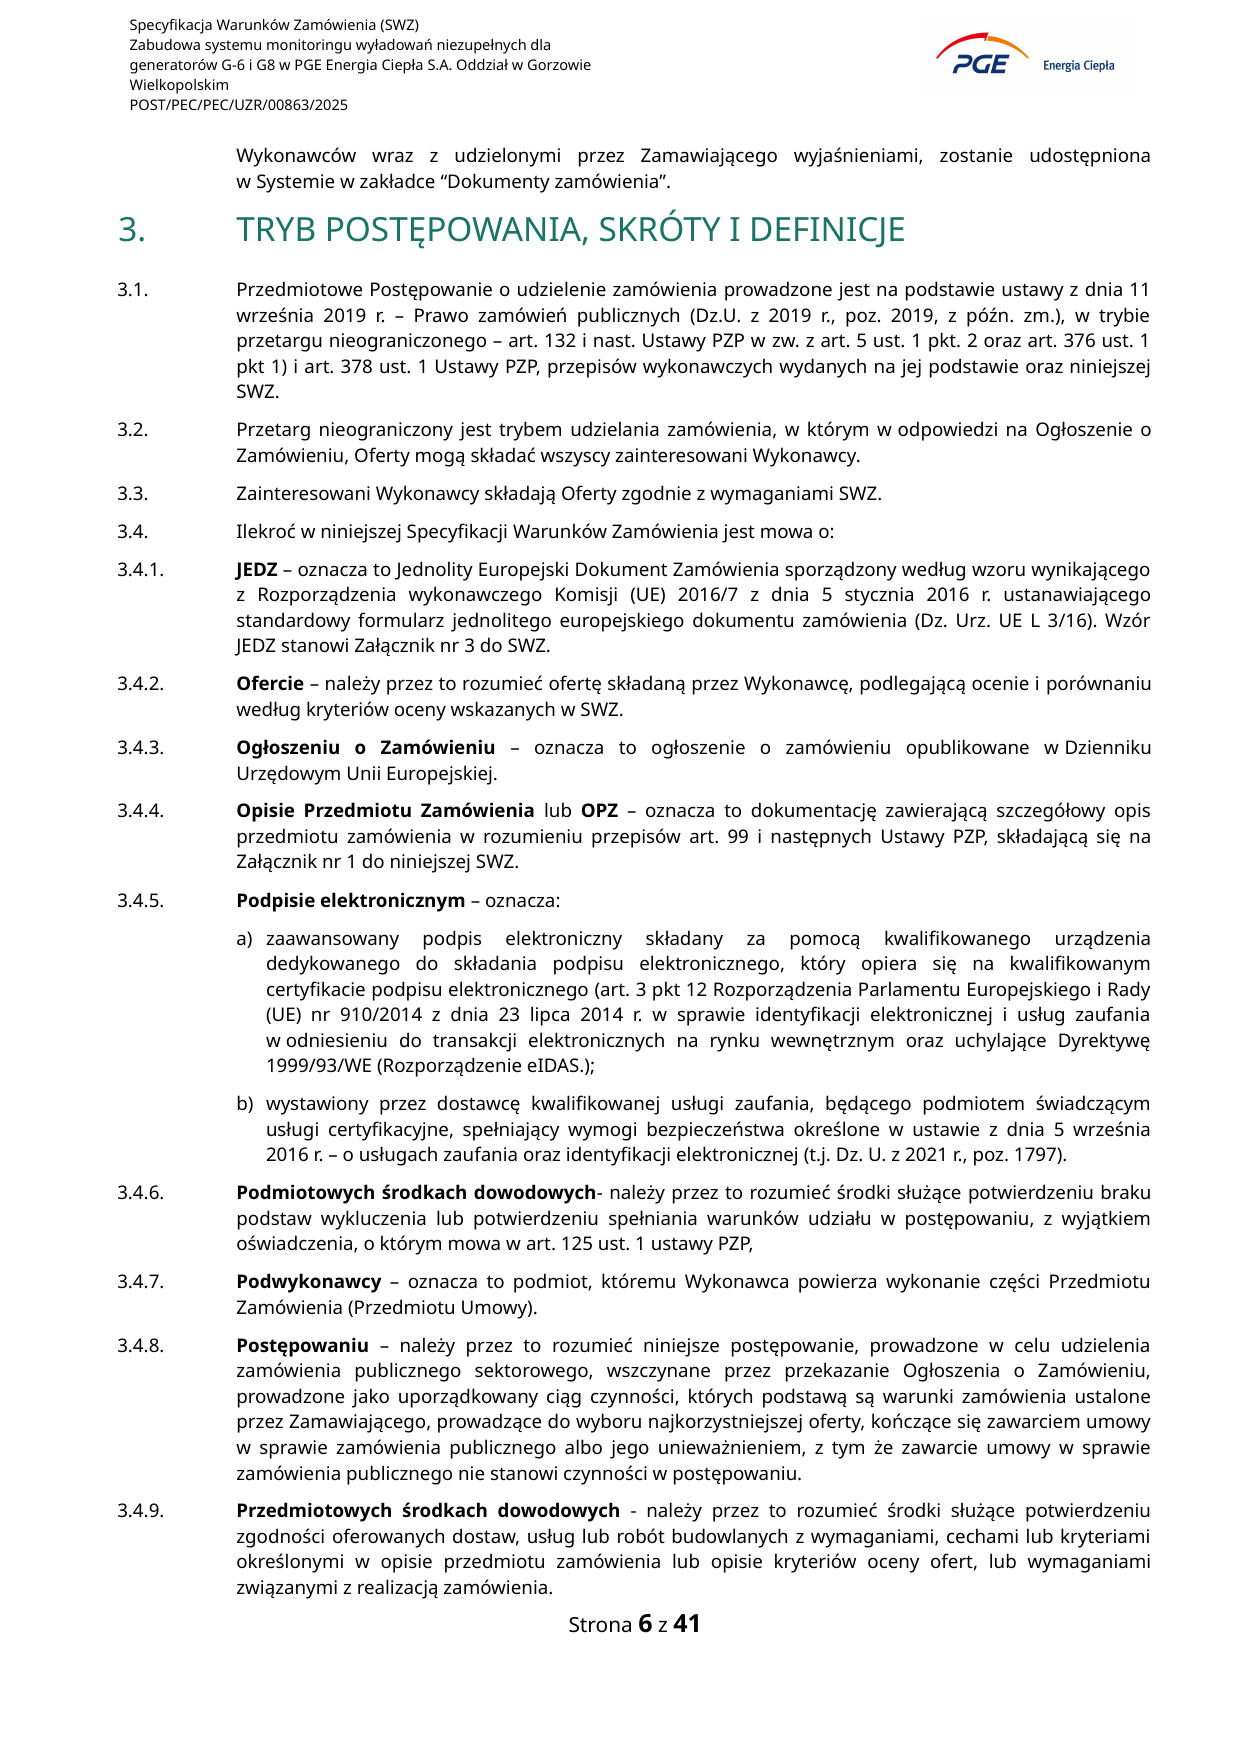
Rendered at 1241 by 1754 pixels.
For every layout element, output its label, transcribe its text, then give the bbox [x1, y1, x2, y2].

subtitle wystawiony przez dostawcę kwalifikowanej usługi zaufania, będącego podmiotem świadczącym usługi certyfikacyjne, spełniający wymogi bezpieczeństwa określone w ustawie z dnia 5 września 2016 r. – o usługach zaufania oraz identyfikacji elektronicznej (t.j. Dz. U. z 2021 r., poz. 1797). [236, 1091, 1152, 1167]
list Przedmiotowych środkach dowodowych - należy przez to rozumieć środki służące potwierdzeniu zgodności oferowanych dostaw, usług lub robót budowlanych z wymaganiami, cechami lub kryteriami określonymi w opisie przedmiotu zamówienia lub opisie kryteriów oceny ofert, lub wymaganiami związanymi z realizacją zamówienia. [117, 1498, 1152, 1600]
picture [918, 14, 1131, 96]
subtitle Podwykonawcy – oznacza to podmiot, któremu Wykonawca powierza wykonanie części Przedmiotu Zamówienia (Przedmiotu Umowy). [117, 1269, 1152, 1320]
subtitle Ilekroć w niniejszej Specyfikacji Warunków Zamówienia jest mowa o: [117, 518, 1152, 544]
subtitle JEDZ – oznacza to Jednolity Europejski Dokument Zamówienia sporządzony według wzoru wynikającego z Rozporządzenia wykonawczego Komisji (UE) 2016/7 z dnia 5 stycznia 2016 r. ustanawiającego standardowy formularz jednolitego europejskiego dokumentu zamówienia (Dz. Urz. UE L 3/16). Wzór JEDZ stanowi Załącznik nr 3 do SWZ. [117, 556, 1152, 658]
subtitle Postępowaniu – należy przez to rozumieć niniejsze postępowanie, prowadzone w celu udzielenia zamówienia publicznego sektorowego, wszczynane przez przekazanie Ogłoszenia o Zamówieniu, prowadzone jako uporządkowany ciąg czynności, których podstawą są warunki zamówienia ustalone przez Zamawiającego, prowadzące do wyboru najkorzystniejszej oferty, kończące się zawarciem umowy w sprawie zamówienia publicznego albo jego unieważnieniem, z tym że zawarcie umowy w sprawie zamówienia publicznego nie stanowi czynności w postępowaniu. [117, 1332, 1152, 1485]
subtitle zaawansowany podpis elektroniczny składany za pomocą kwalifikowanego urządzenia dedykowanego do składania podpisu elektronicznego, który opiera się na kwalifikowanym certyfikacie podpisu elektronicznego (art. 3 pkt 12 Rozporządzenia Parlamentu Europejskiego i Rady (UE) nr 910/2014 z dnia 23 lipca 2014 r. w sprawie identyfikacji elektronicznej i usług zaufania w odniesieniu do transakcji elektronicznych na rynku wewnętrznym oraz uchylające Dyrektywę 1999/93/WE (Rozporządzenie eIDAS.); [236, 925, 1152, 1078]
subtitle Przedmiotowe Postępowanie o udzielenie zamówienia prowadzone jest na podstawie ustawy z dnia 11 września 2019 r. – Prawo zamówień publicznych (Dz.U. z 2019 r., poz. 2019, z późn. zm.), w trybie przetargu nieograniczonego – art. 132 i nast. Ustawy PZP w zw. z art. 5 ust. 1 pkt. 2 oraz art. 376 ust. 1 pkt 1) i art. 378 ust. 1 Ustawy PZP, przepisów wykonawczych wydanych na jej podstawie oraz niniejszej SWZ. [117, 276, 1152, 404]
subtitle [118, 142, 1152, 193]
subtitle Zainteresowani Wykonawcy składają Oferty zgodnie z wymaganiami SWZ. [117, 480, 1152, 506]
list Podmiotowych środkach dowodowych- należy przez to rozumieć środki służące potwierdzeniu braku podstaw wykluczenia lub potwierdzeniu spełniania warunków udziału w postępowaniu, z wyjątkiem oświadczenia, o którym mowa w art. 125 ust. 1 ustawy PZP, [117, 1179, 1152, 1256]
subtitle Podpisie elektronicznym – oznacza: [117, 887, 1152, 912]
subtitle Opisie Przedmiotu Zamówienia lub OPZ – oznacza to dokumentację zawierającą szczegółowy opis przedmiotu zamówienia w rozumieniu przepisów art. 99 i następnych Ustawy PZP, składającą się na Załącznik nr 1 do niniejszej SWZ. [117, 798, 1152, 874]
subtitle Ofercie – należy przez to rozumieć ofertę składaną przez Wykonawcę, podlegającą ocenie i porównaniu według kryteriów oceny wskazanych w SWZ. [117, 671, 1152, 722]
subtitle Ogłoszeniu o Zamówieniu – oznacza to ogłoszenie o zamówieniu opublikowane w Dzienniku Urzędowym Unii Europejskiej. [117, 734, 1152, 785]
subtitle Przetarg nieograniczony jest trybem udzielania zamówienia, w którym w odpowiedzi na Ogłoszenie o Zamówieniu, Oferty mogą składać wszyscy zainteresowani Wykonawcy. [117, 417, 1152, 468]
subtitle TRYB POSTĘPOWANIA, SKRÓTY I DEFINICJE [118, 206, 1152, 251]
